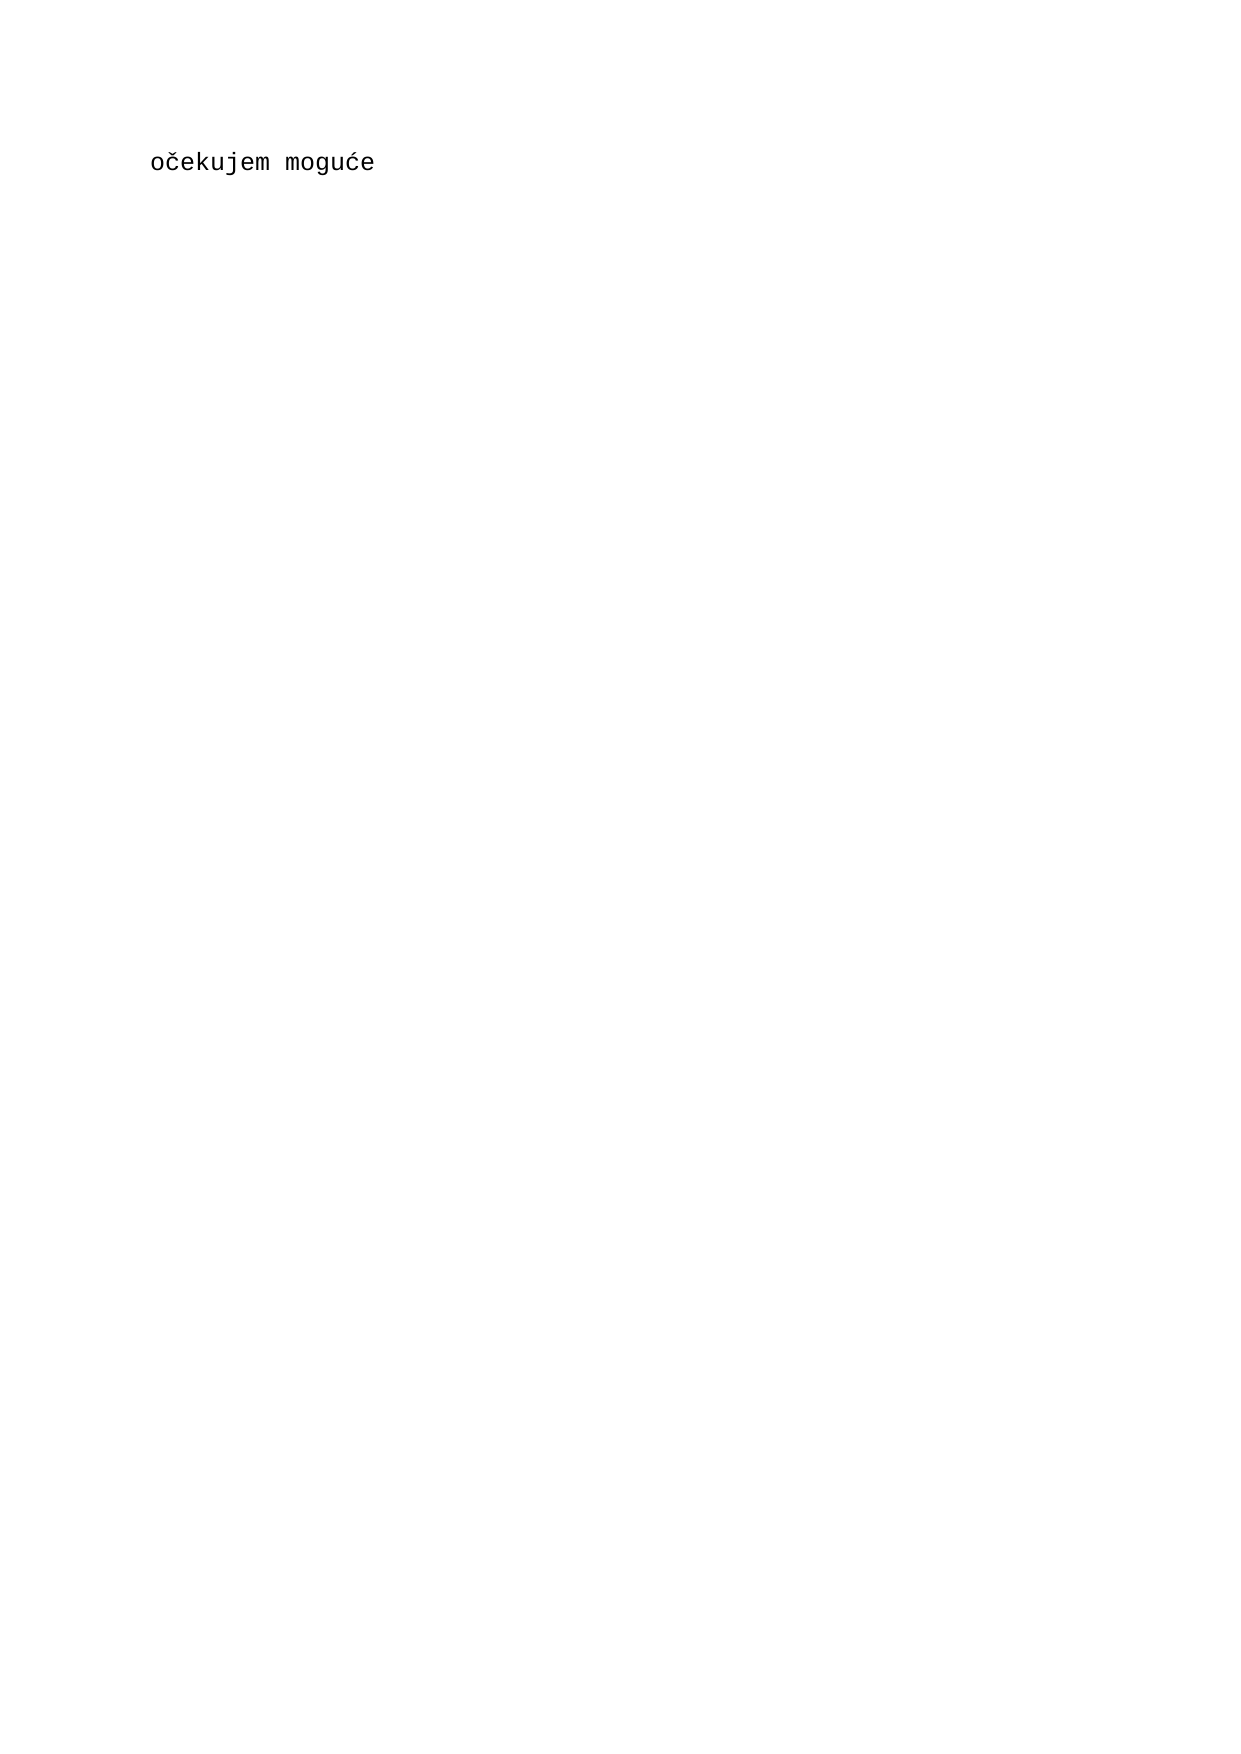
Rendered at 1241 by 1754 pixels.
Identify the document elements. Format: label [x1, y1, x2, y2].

text [150, 150, 1090, 178]
